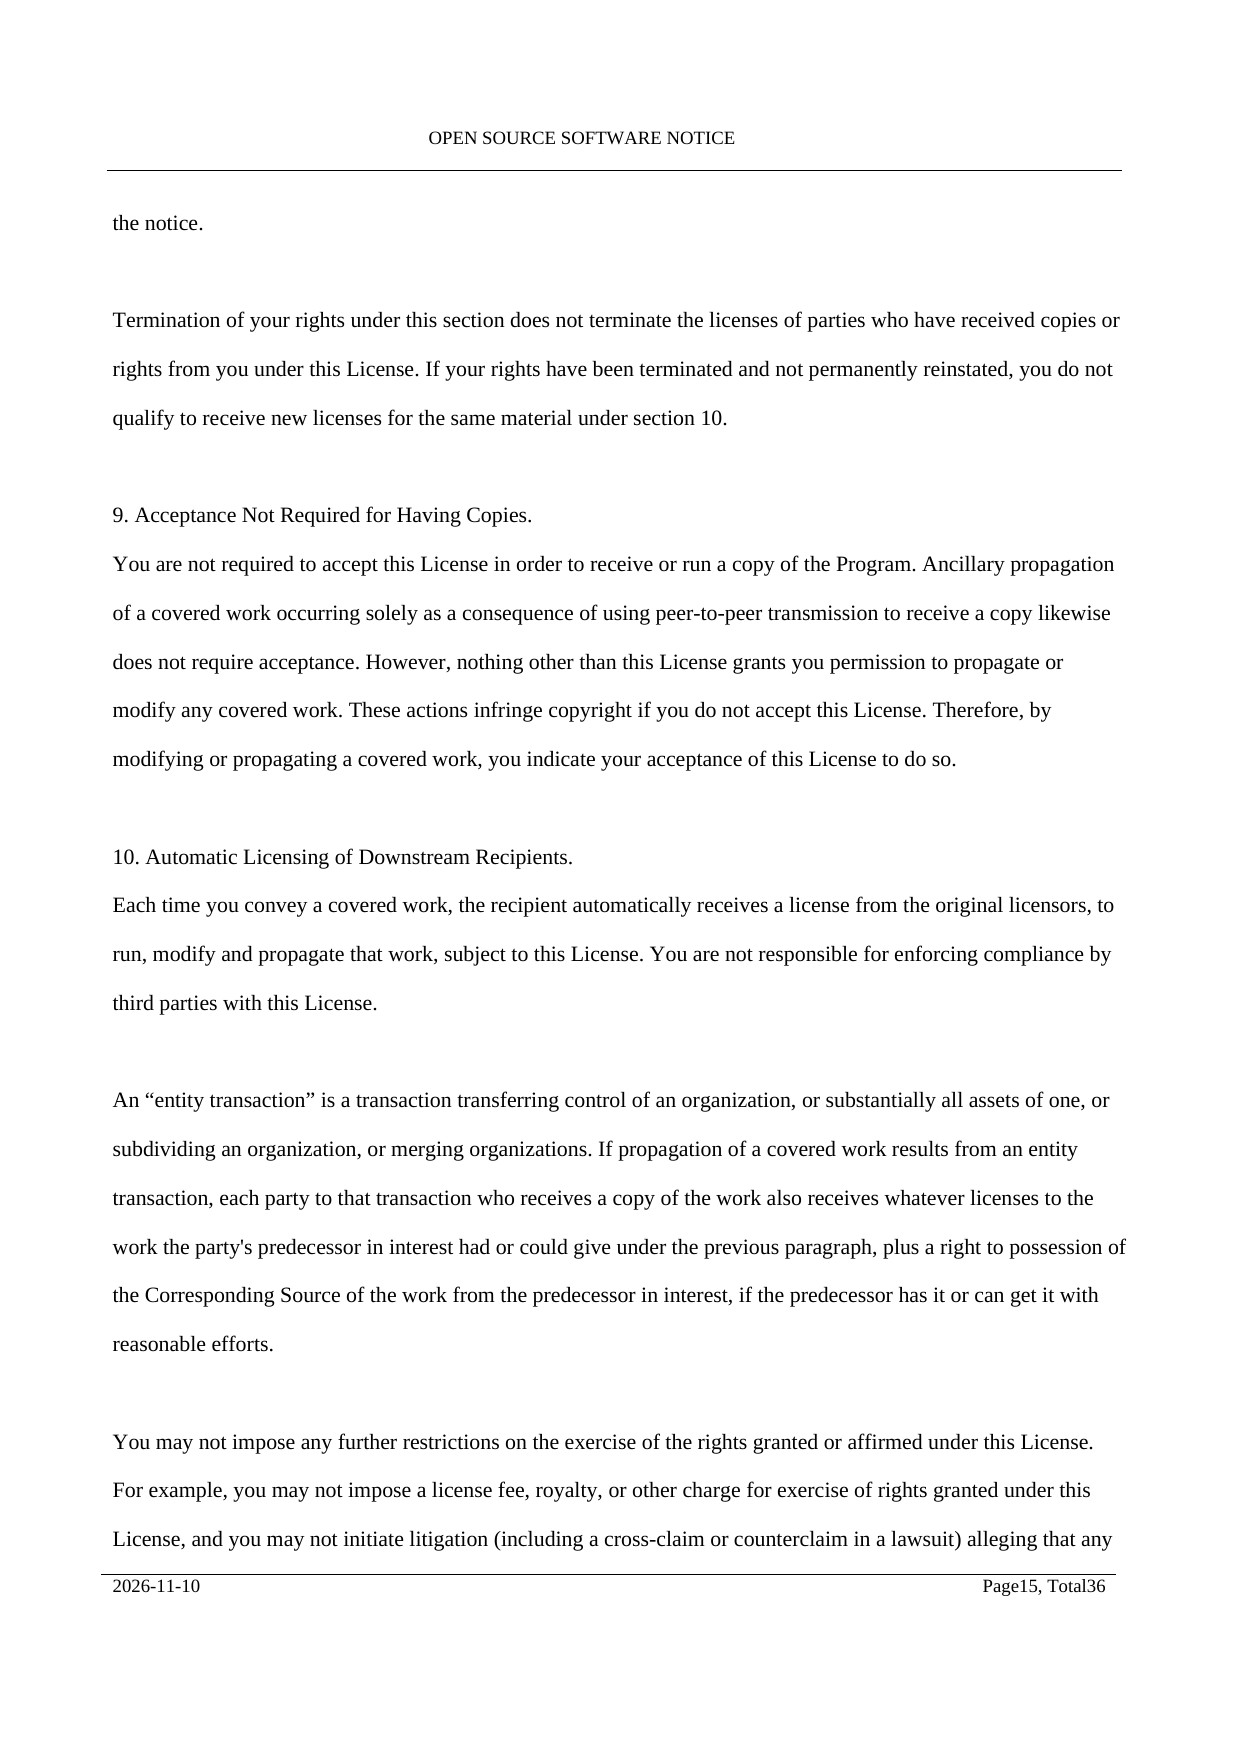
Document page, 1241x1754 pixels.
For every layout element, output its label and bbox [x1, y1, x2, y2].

text [112, 206, 1128, 1555]
